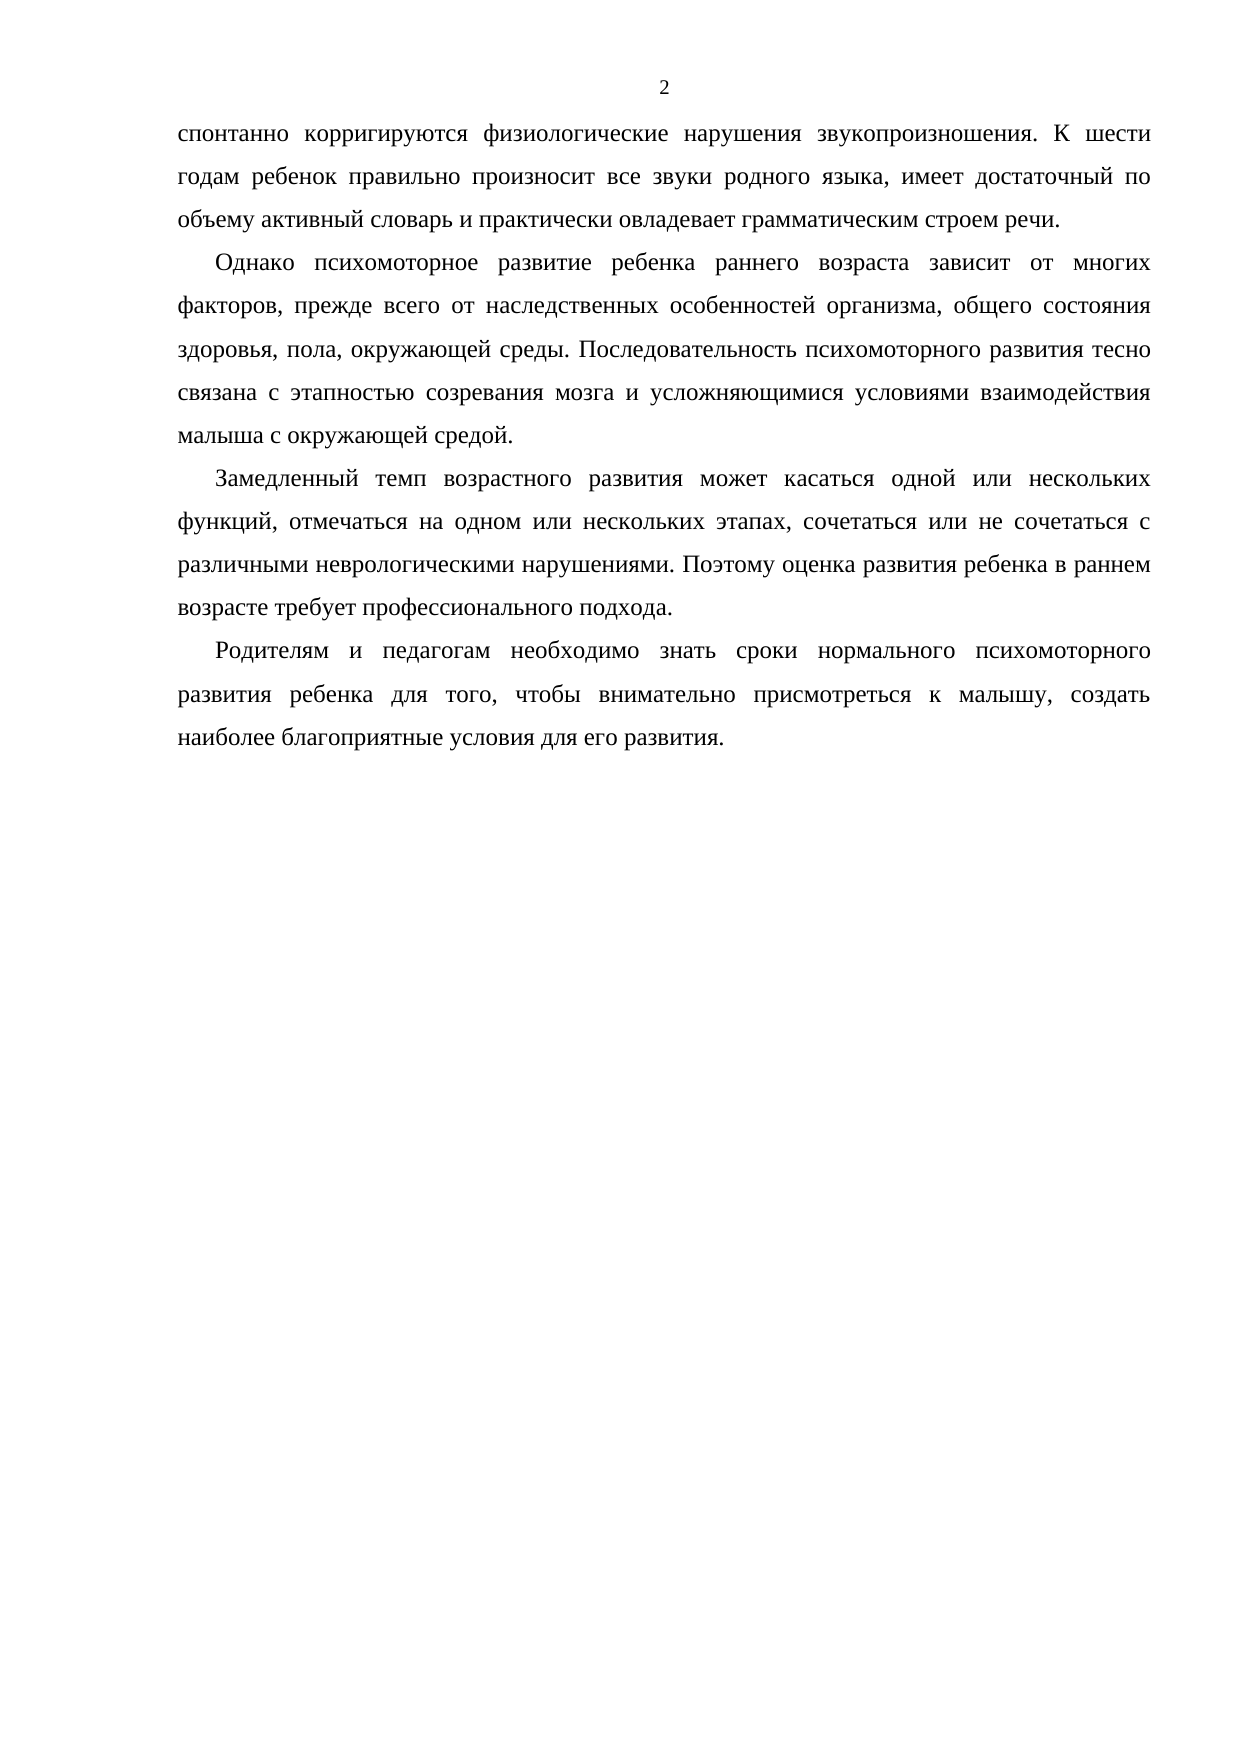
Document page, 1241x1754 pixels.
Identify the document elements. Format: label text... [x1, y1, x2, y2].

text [177, 118, 1152, 233]
text Родителям и педагогам необходимо знать сроки нормального психомоторного развития ребенка для того, чтобы внимательно присмотреться к малышу, создать наиболее благоприятные условия для его развития. [177, 636, 1152, 751]
text Замедленный темп возрастного развития может касаться одной или нескольких функций, отмечаться на одном или нескольких этапах, сочетаться или не сочетаться с различными неврологическими нарушениями. Поэтому оценка развития ребенка в раннем возрасте требует профессионального подхода. [177, 463, 1152, 621]
text Однако психомоторное развитие ребенка раннего возраста зависит от многих факторов, прежде всего от наследственных особенностей организма, общего состояния здоровья, пола, окружающей среды. Последовательность психомоторного развития тесно связана с этапностью созревания мозга и усложняющимися условиями взаимодействия малыша с окружающей средой. [177, 247, 1152, 449]
